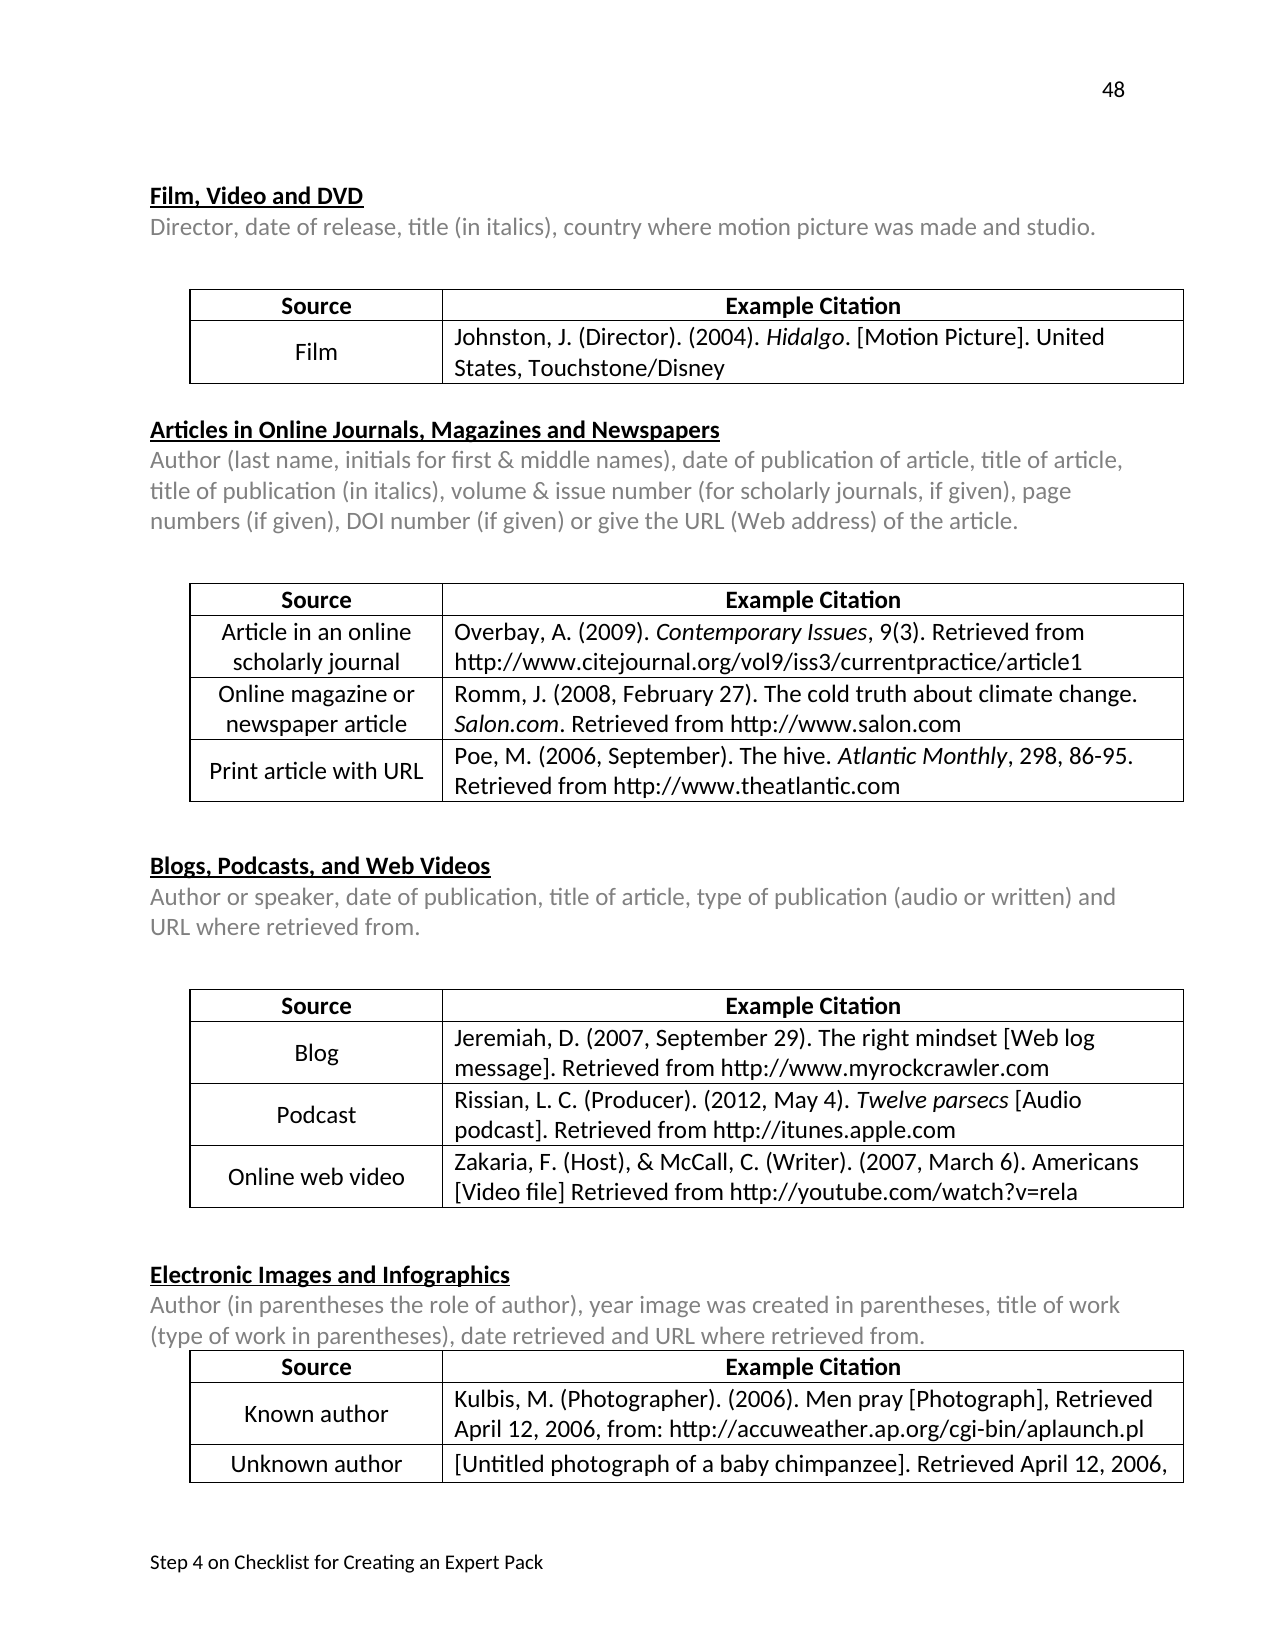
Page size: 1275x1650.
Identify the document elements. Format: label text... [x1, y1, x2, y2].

table_header Example Citation [443, 290, 1183, 320]
text Author or speaker, date of publication, title of article, type of publication (audio or written) and URL where retrieved from. [150, 881, 1125, 942]
table_cell Online magazine or newspaper article [191, 678, 442, 739]
table_header Source [191, 290, 442, 320]
table_cell Film [191, 321, 442, 382]
table_cell Print article with URL [191, 740, 442, 801]
table_cell Podcast [191, 1084, 442, 1145]
table_cell Rissian, L. C. (Producer). (2012, May 4). Twelve parsecs [Audio podcast]. Retrieved from http://itunes.apple.com [443, 1084, 1183, 1145]
table_header Source [191, 1351, 442, 1382]
table_header Source [191, 584, 442, 615]
table_cell Poe, M. (2006, September). The hive. Atlantic Monthly, 298, 86-95. Retrieved from http://www.theatlantic.com [443, 740, 1183, 801]
text Film, Video and DVD [150, 181, 1125, 211]
table_cell Article in an online scholarly journal [191, 616, 442, 677]
table_header Example Citation [443, 990, 1183, 1021]
text Director, date of release, title (in italics), country where motion picture was made and studio. [150, 211, 1125, 242]
table_cell Johnston, J. (Director). (2004). Hidalgo. [Motion Picture]. United States, Touchstone/Disney [443, 321, 1183, 382]
table_header Example Citation [443, 1351, 1183, 1382]
table_cell Jeremiah, D. (2007, September 29). The right mindset [Web log message]. Retrieved from http://www.myrockcrawler.com [443, 1022, 1183, 1083]
text Articles in Online Journals, Magazines and Newspapers [150, 414, 1125, 444]
table_cell Online web video [191, 1146, 442, 1207]
table_cell Romm, J. (2008, February 27). The cold truth about climate change. Salon.com. Retrieved from http://www.salon.com [443, 678, 1183, 739]
text Author (in parentheses the role of author), year image was created in parentheses, title of work (type of work in parentheses), date retrieved and URL where retrieved from. [150, 1289, 1125, 1350]
table_header Example Citation [443, 584, 1183, 615]
table_cell Unknown author [191, 1445, 442, 1482]
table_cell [443, 1445, 1183, 1482]
table_header Source [191, 990, 442, 1021]
table_cell Kulbis, M. (Photographer). (2006). Men pray [Photograph], Retrieved April 12, 2006, from: http://accuweather.ap.org/cgi-bin/aplaunch.pl [443, 1383, 1183, 1444]
table_cell Overbay, A. (2009). Contemporary Issues, 9(3). Retrieved from http://www.citejournal.org/vol9/iss3/currentpractice/article1 [443, 616, 1183, 677]
table_cell Known author [191, 1383, 442, 1444]
text Blogs, Podcasts, and Web Videos [150, 850, 1125, 881]
table_cell Blog [191, 1022, 442, 1083]
text Author (last name, initials for first & middle names), date of publication of article, title of article, title of publication (in italics), volume & issue number (for scholarly journals, if given), page numbers (if given), DOI number (if given) or give the URL (Web address) of the article. [150, 444, 1125, 536]
table_cell Zakaria, F. (Host), & McCall, C. (Writer). (2007, March 6). Americans [Video file] Retrieved from http://youtube.com/watch?v=rela [443, 1146, 1183, 1207]
text Electronic Images and Infographics [150, 1259, 1125, 1289]
